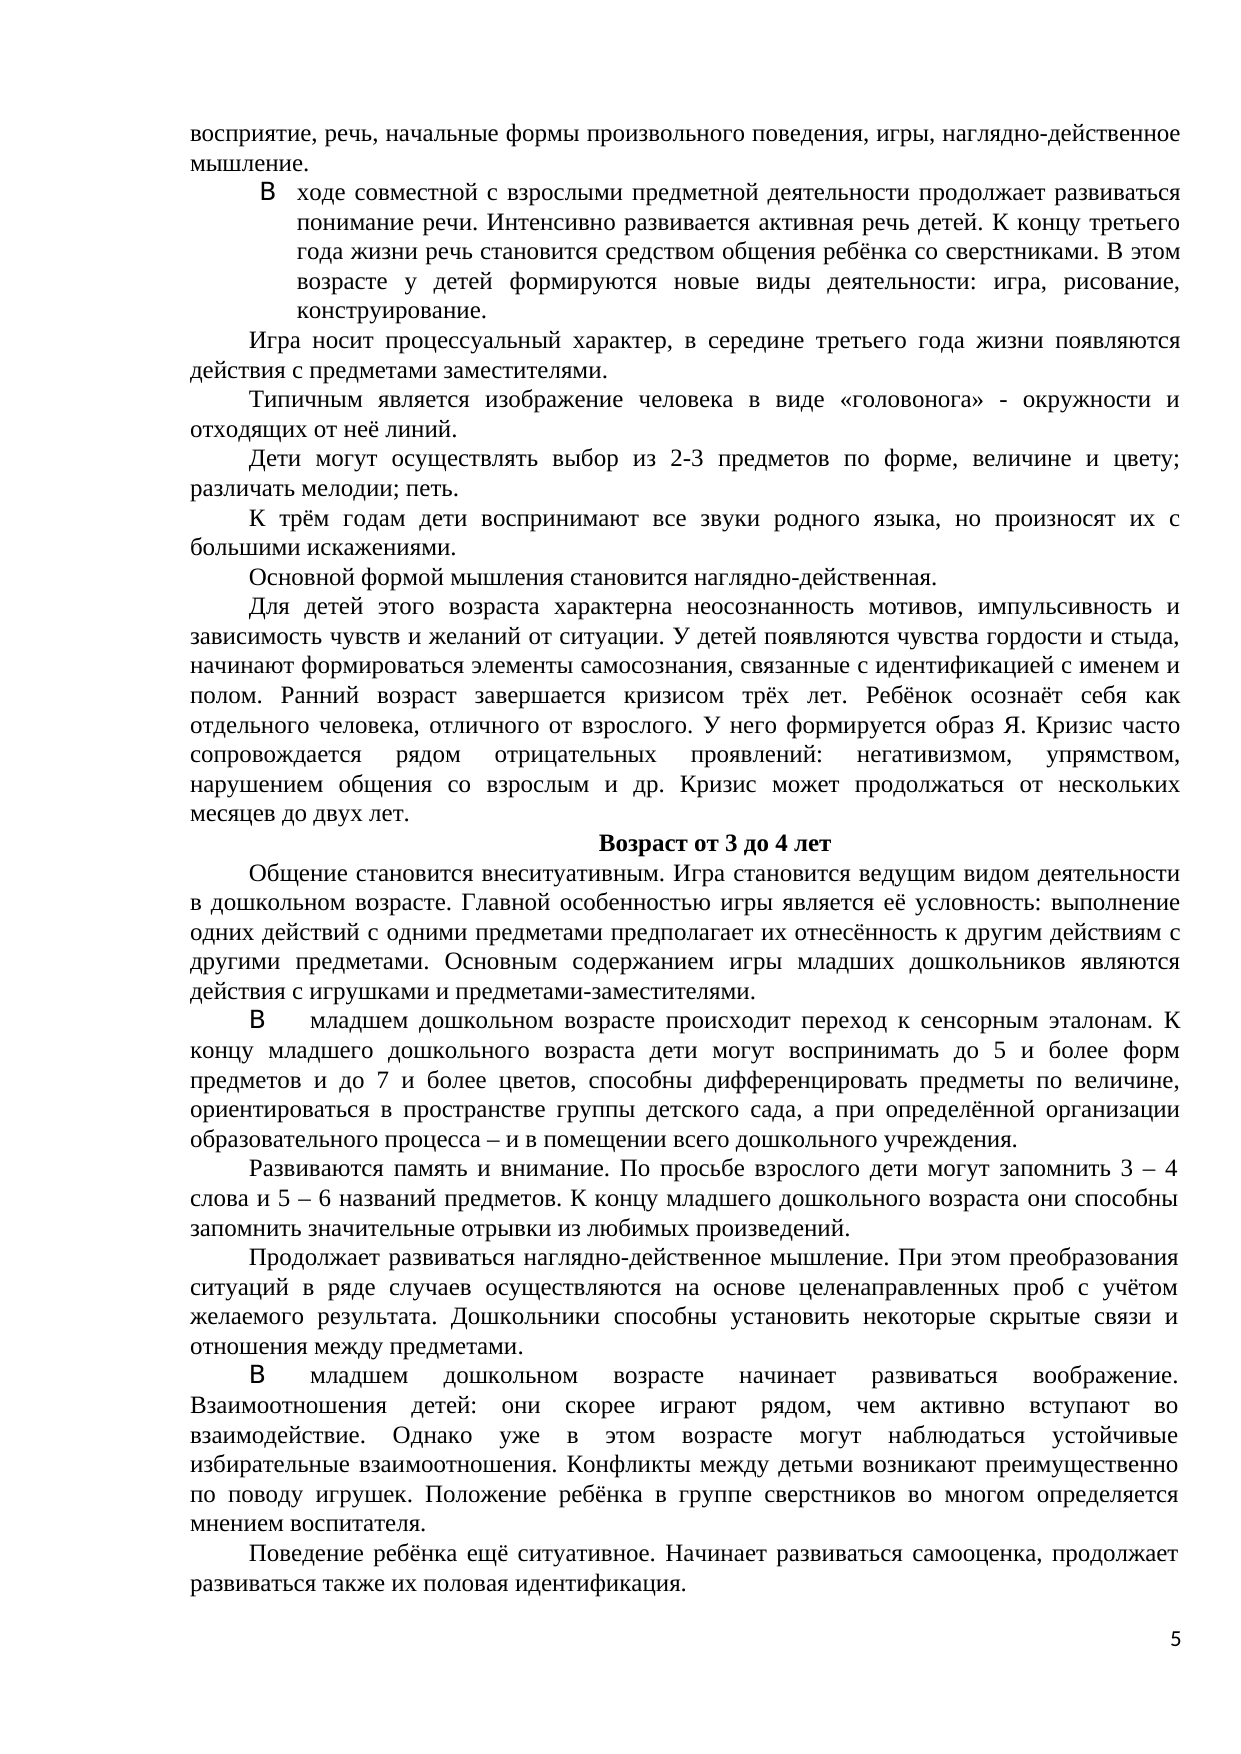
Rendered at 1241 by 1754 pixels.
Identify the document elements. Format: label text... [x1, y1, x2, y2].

text Развиваются память и внимание. По просьбе взрослого дети могут запомнить 3 – 4 слова и 5 – 6 названий предметов. К концу младшего дошкольного возраста они способны запомнить значительные отрывки из любимых произведений. [190, 1153, 1179, 1241]
text Дети могут осуществлять выбор из 2-3 предметов по форме, величине и цвету; различать мелодии; петь. [190, 443, 1181, 502]
text Общение становится внеситуативным. Игра становится ведущим видом деятельности в дошкольном возрасте. Главной особенностью игры является её условность: выполнение одних действий с одними предметами предполагает их отнесённость к другим действиям с другими предметами. Основным содержанием игры младших дошкольников являются действия с игрушками и предметами-заместителями. [190, 858, 1181, 1005]
list младшем дошкольном возрасте начинает развиваться воображение. Взаимоотношения детей: они скорее играют рядом, чем активно вступают во взаимодействие. Однако уже в этом возрасте могут наблюдаться устойчивые избирательные взаимоотношения. Конфликты между детьми возникают преимущественно по поводу игрушек. Положение ребёнка в группе сверстников во многом определяется мнением воспитателя. [190, 1361, 1179, 1537]
text Игра носит процессуальный характер, в середине третьего года жизни появляются действия с предметами заместителями. [190, 325, 1181, 383]
text Продолжает развиваться наглядно-действенное мышление. При этом преобразования ситуаций в ряде случаев осуществляются на основе целенаправленных проб с учётом желаемого результата. Дошкольники способны установить некоторые скрытые связи и отношения между предметами. [190, 1242, 1179, 1360]
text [190, 118, 1181, 176]
text Основной формой мышления становится наглядно-действенная. [190, 562, 1181, 591]
list Возраст от 3 до 4 лет [190, 828, 1181, 857]
text Поведение ребёнка ещё ситуативное. Начинает развиваться самооценка, продолжает развиваться также их половая идентификация. [190, 1538, 1179, 1596]
text К трём годам дети воспринимают все звуки родного языка, но произносят их с большими искажениями. [190, 503, 1181, 561]
text Для детей этого возраста характерна неосознанность мотивов, импульсивность и зависимость чувств и желаний от ситуации. У детей появляются чувства гордости и стыда, начинают формироваться элементы самосознания, связанные с идентификацией с именем и полом. Ранний возраст завершается кризисом трёх лет. Ребёнок осознаёт себя как отдельного человека, отличного от взрослого. У него формируется образ Я. Кризис часто сопровождается рядом отрицательных проявлений: негативизмом, упрямством, нарушением общения со взрослым и др. Кризис может продолжаться от нескольких месяцев до двух лет. [190, 591, 1181, 827]
list младшем дошкольном возрасте происходит переход к сенсорным эталонам. К концу младшего дошкольного возраста дети могут воспринимать до 5 и более форм предметов и до 7 и более цветов, способны дифференцировать предметы по величине, ориентироваться в пространстве группы детского сада, а при определённой организации образовательного процесса – и в помещении всего дошкольного учреждения. [190, 1006, 1181, 1153]
list ходе совместной с взрослыми предметной деятельности продолжает развиваться понимание речи. Интенсивно развивается активная речь детей. К концу третьего года жизни речь становится средством общения ребёнка со сверстниками. В этом возрасте у детей формируются новые виды деятельности: игра, рисование, конструирование. [259, 177, 1181, 324]
text Типичным является изображение человека в виде «головонога» - окружности и отходящих от неё линий. [190, 384, 1181, 443]
